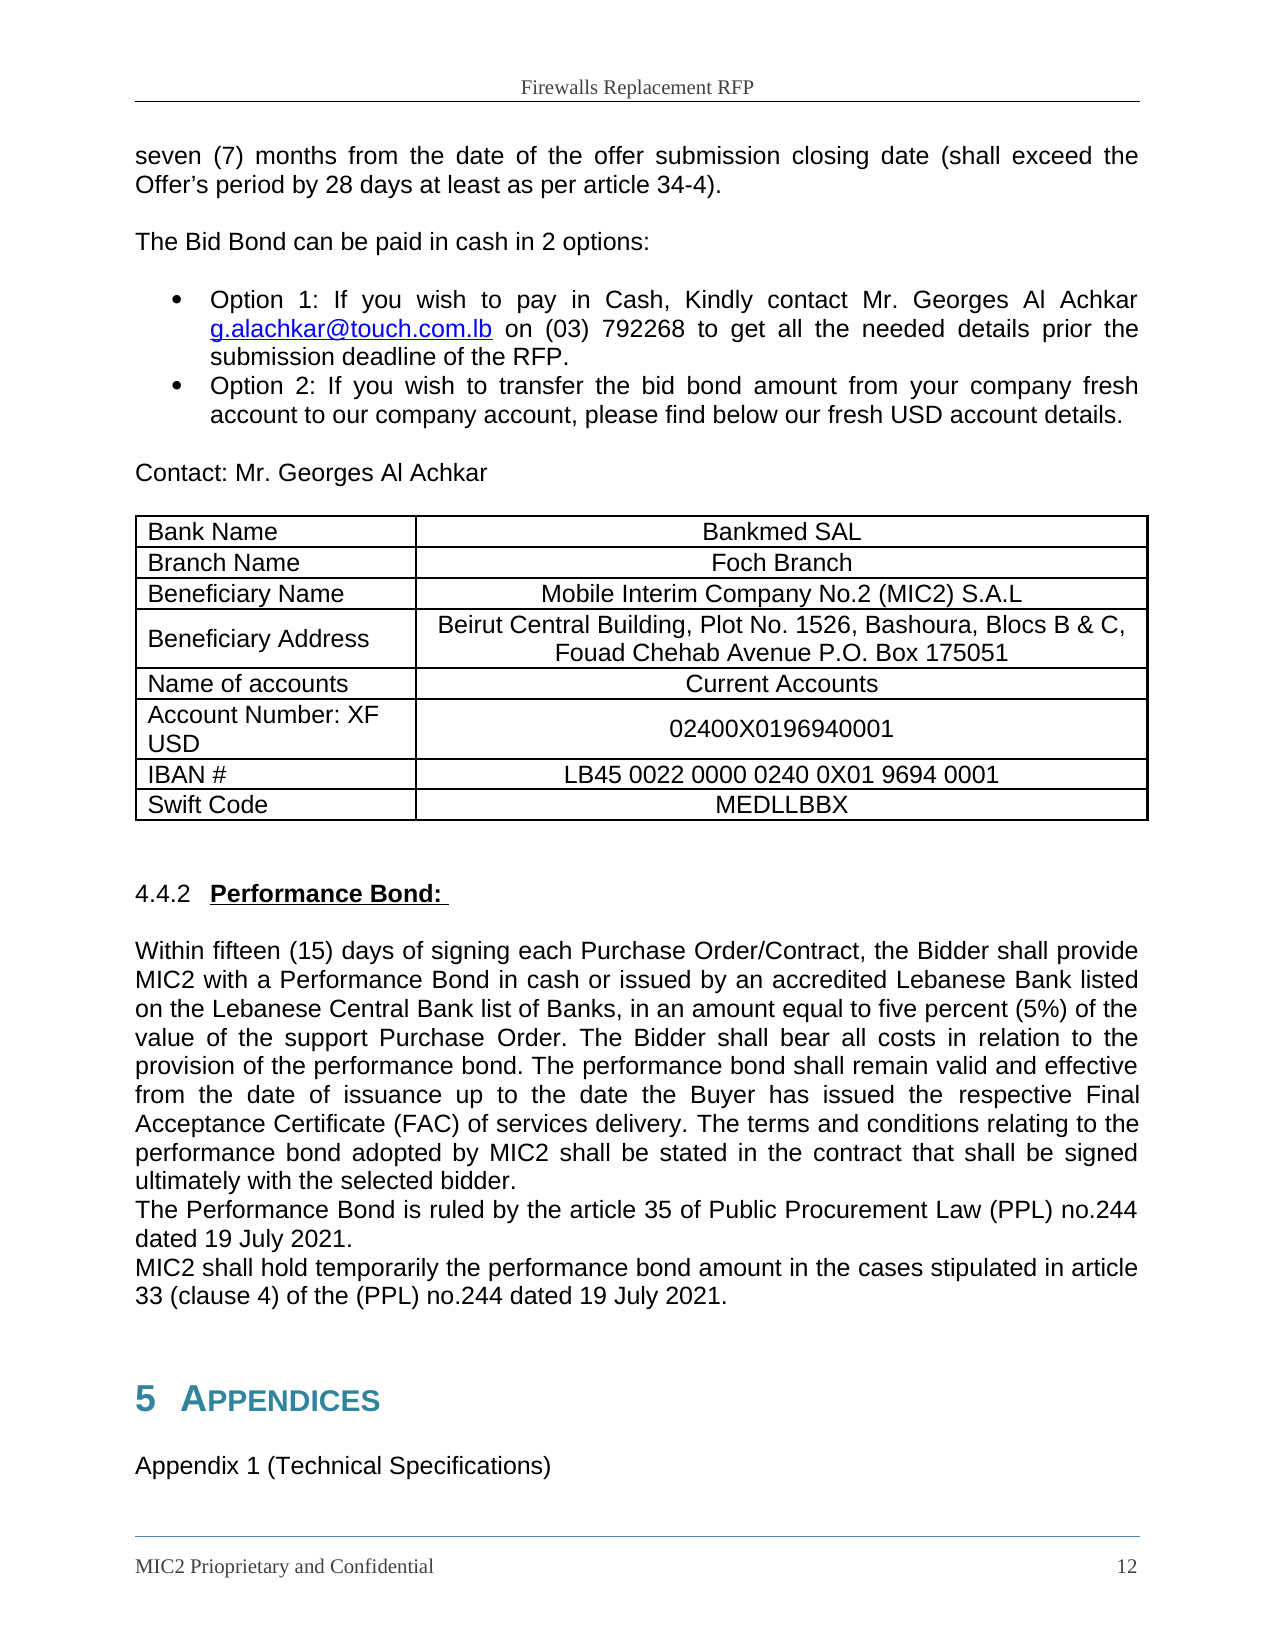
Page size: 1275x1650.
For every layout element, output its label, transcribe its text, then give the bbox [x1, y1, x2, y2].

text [135, 141, 1140, 198]
table_cell IBAN # [137, 760, 415, 788]
text Within fifteen (15) days of signing each Purchase Order/Contract, the Bidder shall provide MIC2 with a Performance Bond in cash or issued by an accredited Lebanese Bank listed on the Lebanese Central Bank list of Banks, in an amount equal to five percent (5%) of the value of the support Purchase Order. The Bidder shall bear all costs in relation to the provision of the performance bond. The performance bond shall remain valid and effective from the date of issuance up to the date the Buyer has issued the respective Final Acceptance Certificate (FAC) of services delivery. The terms and conditions relating to the performance bond adopted by MIC2 shall be stated in the contract that shall be signed ultimately with the selected bidder. [135, 936, 1140, 1195]
list Option 2: If you wish to transfer the bid bond amount from your company fresh account to our company account, please find below our fresh USD account details. [172, 371, 1140, 429]
table_header Bank Name [137, 517, 415, 546]
text MIC2 shall hold temporarily the performance bond amount in the cases stipulated in article 33 (clause 4) of the (PPL) no.244 dated 19 July 2021. [135, 1252, 1140, 1310]
table_cell Name of accounts [137, 669, 415, 698]
table_cell MEDLLBBX [417, 790, 1146, 819]
text The Performance Bond is ruled by the article 35 of Public Procurement Law (PPL) no.244 dated 19 July 2021. [135, 1195, 1140, 1252]
table_cell 02400X0196940001 [417, 700, 1146, 757]
table_cell Swift Code [137, 790, 415, 819]
table_cell Account Number: XF USD [137, 700, 415, 757]
table_cell LB45 0022 0000 0240 0X01 9694 0001 [417, 760, 1146, 788]
table_cell Mobile Interim Company No.2 (MIC2) S.A.L [417, 579, 1146, 607]
table_cell Beneficiary Address [137, 610, 415, 667]
table_cell Beirut Central Building, Plot No. 1526, Bashoura, Blocs B & C, Fouad Chehab Avenue P.O. Box 175051 [417, 610, 1146, 667]
subtitle Performance Bond: [135, 879, 1140, 907]
table_header Bankmed SAL [417, 517, 1146, 546]
table_cell Current Accounts [417, 669, 1146, 698]
text The Bid Bond can be paid in cash in 2 options: [135, 227, 1140, 256]
subtitle Appendices [135, 1376, 1140, 1419]
table_cell Foch Branch [417, 548, 1146, 577]
table_cell Branch Name [137, 548, 415, 577]
table_cell Beneficiary Name [137, 579, 415, 607]
text Contact: Mr. Georges Al Achkar [135, 457, 1140, 486]
text Appendix 1 (Technical Specifications) [135, 1451, 1140, 1479]
list Option 1: If you wish to pay in Cash, Kindly contact Mr. Georges Al Achkar g.alachkar@touch.com.lb on (03) 792268 to get all the needed details prior the submission deadline of the RFP. [172, 285, 1140, 371]
